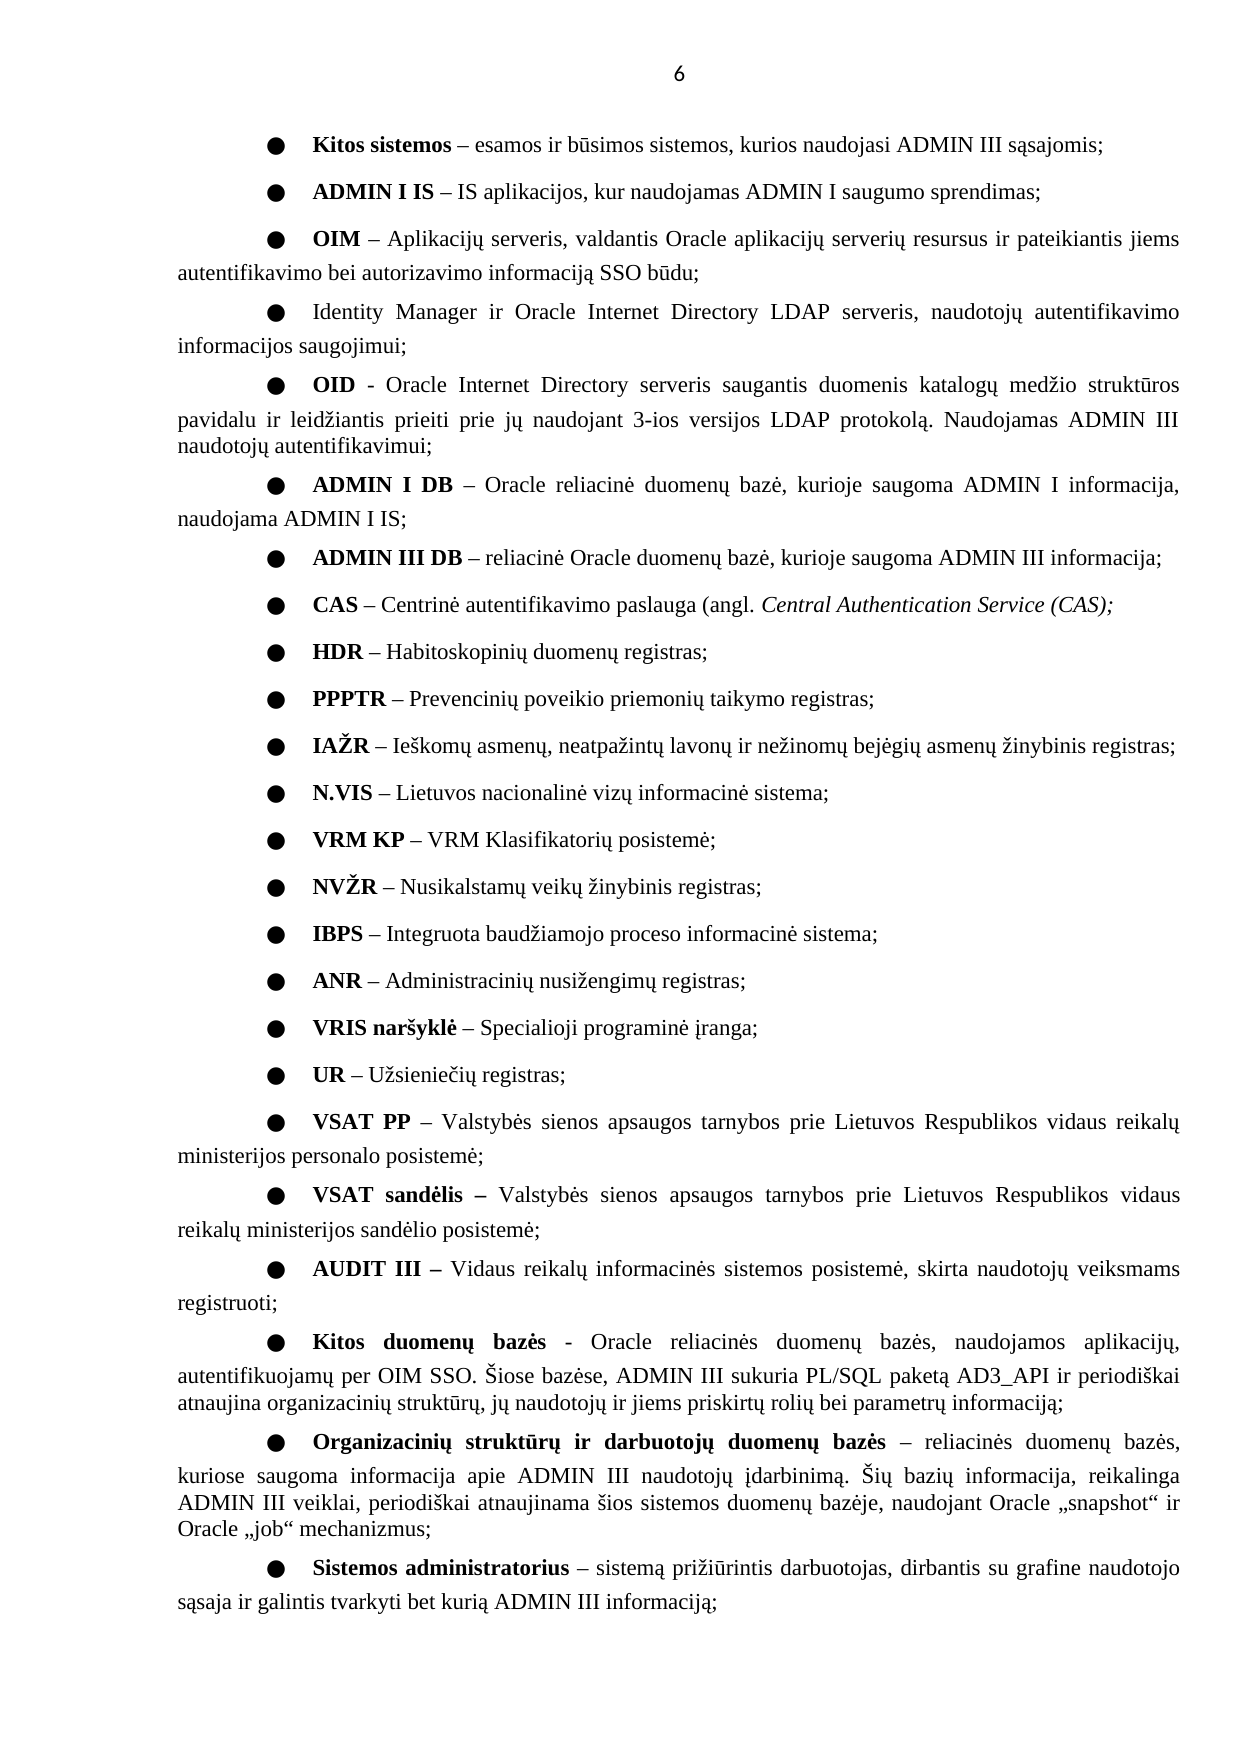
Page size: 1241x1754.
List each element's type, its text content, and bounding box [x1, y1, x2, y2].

list VSAT PP – Valstybės sienos apsaugos tarnybos prie Lietuvos Respublikos vidaus reikalų ministerijos personalo posistemė; [177, 1096, 1181, 1169]
list ANR – Administracinių nusižengimų registras; [177, 954, 1181, 1002]
list IAŽR – Ieškomų asmenų, neatpažintų lavonų ir nežinomų bejėgių asmenų žinybinis registras; [177, 720, 1181, 767]
list VSAT sandėlis – Valstybės sienos apsaugos tarnybos prie Lietuvos Respublikos vidaus reikalų ministerijos sandėlio posistemė; [177, 1169, 1181, 1242]
list AUDIT III – Vidaus reikalų informacinės sistemos posistemė, skirta naudotojų veiksmams registruoti; [177, 1242, 1181, 1316]
list IBPS – Integruota baudžiamojo proceso informacinė sistema; [177, 908, 1181, 954]
list ADMIN I IS – IS aplikacijos, kur naudojamas ADMIN I saugumo sprendimas; [177, 165, 1181, 212]
list PPPTR – Prevencinių poveikio priemonių taikymo registras; [177, 673, 1181, 720]
list N.VIS – Lietuvos nacionalinė vizų informacinė sistema; [177, 767, 1181, 814]
list CAS – Centrinė autentifikavimo paslauga (angl. Central Authentication Service (CAS); [177, 579, 1181, 626]
list Organizacinių struktūrų ir darbuotojų duomenų bazės – reliacinės duomenų bazės, kuriose saugoma informacija apie ADMIN III naudotojų įdarbinimą. Šių bazių informacija, reikalinga ADMIN III veiklai, periodiškai atnaujinama šios sistemos duomenų bazėje, naudojant Oracle „snapshot“ ir Oracle „job“ mechanizmus; [177, 1415, 1181, 1541]
list UR – Užsieniečių registras; [177, 1048, 1181, 1096]
list OID - Oracle Internet Directory serveris saugantis duomenis katalogų medžio struktūros pavidalu ir leidžiantis prieiti prie jų naudojant 3-ios versijos LDAP protokolą. Naudojamas ADMIN III naudotojų autentifikavimui; [177, 359, 1181, 458]
list Kitos sistemos – esamos ir būsimos sistemos, kurios naudojasi ADMIN III sąsajomis; [177, 118, 1181, 165]
list ADMIN I DB – Oracle reliacinė duomenų bazė, kurioje saugoma ADMIN I informacija, naudojama ADMIN I IS; [177, 458, 1181, 532]
list VRIS naršyklė – Specialioji programinė įranga; [177, 1002, 1181, 1048]
list OIM – Aplikacijų serveris, valdantis Oracle aplikacijų serverių resursus ir pateikiantis jiems autentifikavimo bei autorizavimo informaciją SSO būdu; [177, 212, 1181, 285]
list Sistemos administratorius – sistemą prižiūrintis darbuotojas, dirbantis su grafine naudotojo sąsaja ir galintis tvarkyti bet kurią ADMIN III informaciją; [177, 1541, 1181, 1614]
list ADMIN III DB – reliacinė Oracle duomenų bazė, kurioje saugoma ADMIN III informacija; [177, 532, 1181, 579]
list Identity Manager ir Oracle Internet Directory LDAP serveris, naudotojų autentifikavimo informacijos saugojimui; [177, 285, 1181, 359]
list NVŽR – Nusikalstamų veikų žinybinis registras; [177, 861, 1181, 908]
list VRM KP – VRM Klasifikatorių posistemė; [177, 814, 1181, 861]
list HDR – Habitoskopinių duomenų registras; [177, 626, 1181, 673]
list Kitos duomenų bazės - Oracle reliacinės duomenų bazės, naudojamos aplikacijų, autentifikuojamų per OIM SSO. Šiose bazėse, ADMIN III sukuria PL/SQL paketą AD3_API ir periodiškai atnaujina organizacinių struktūrų, jų naudotojų ir jiems priskirtų rolių bei parametrų informaciją; [177, 1316, 1181, 1415]
